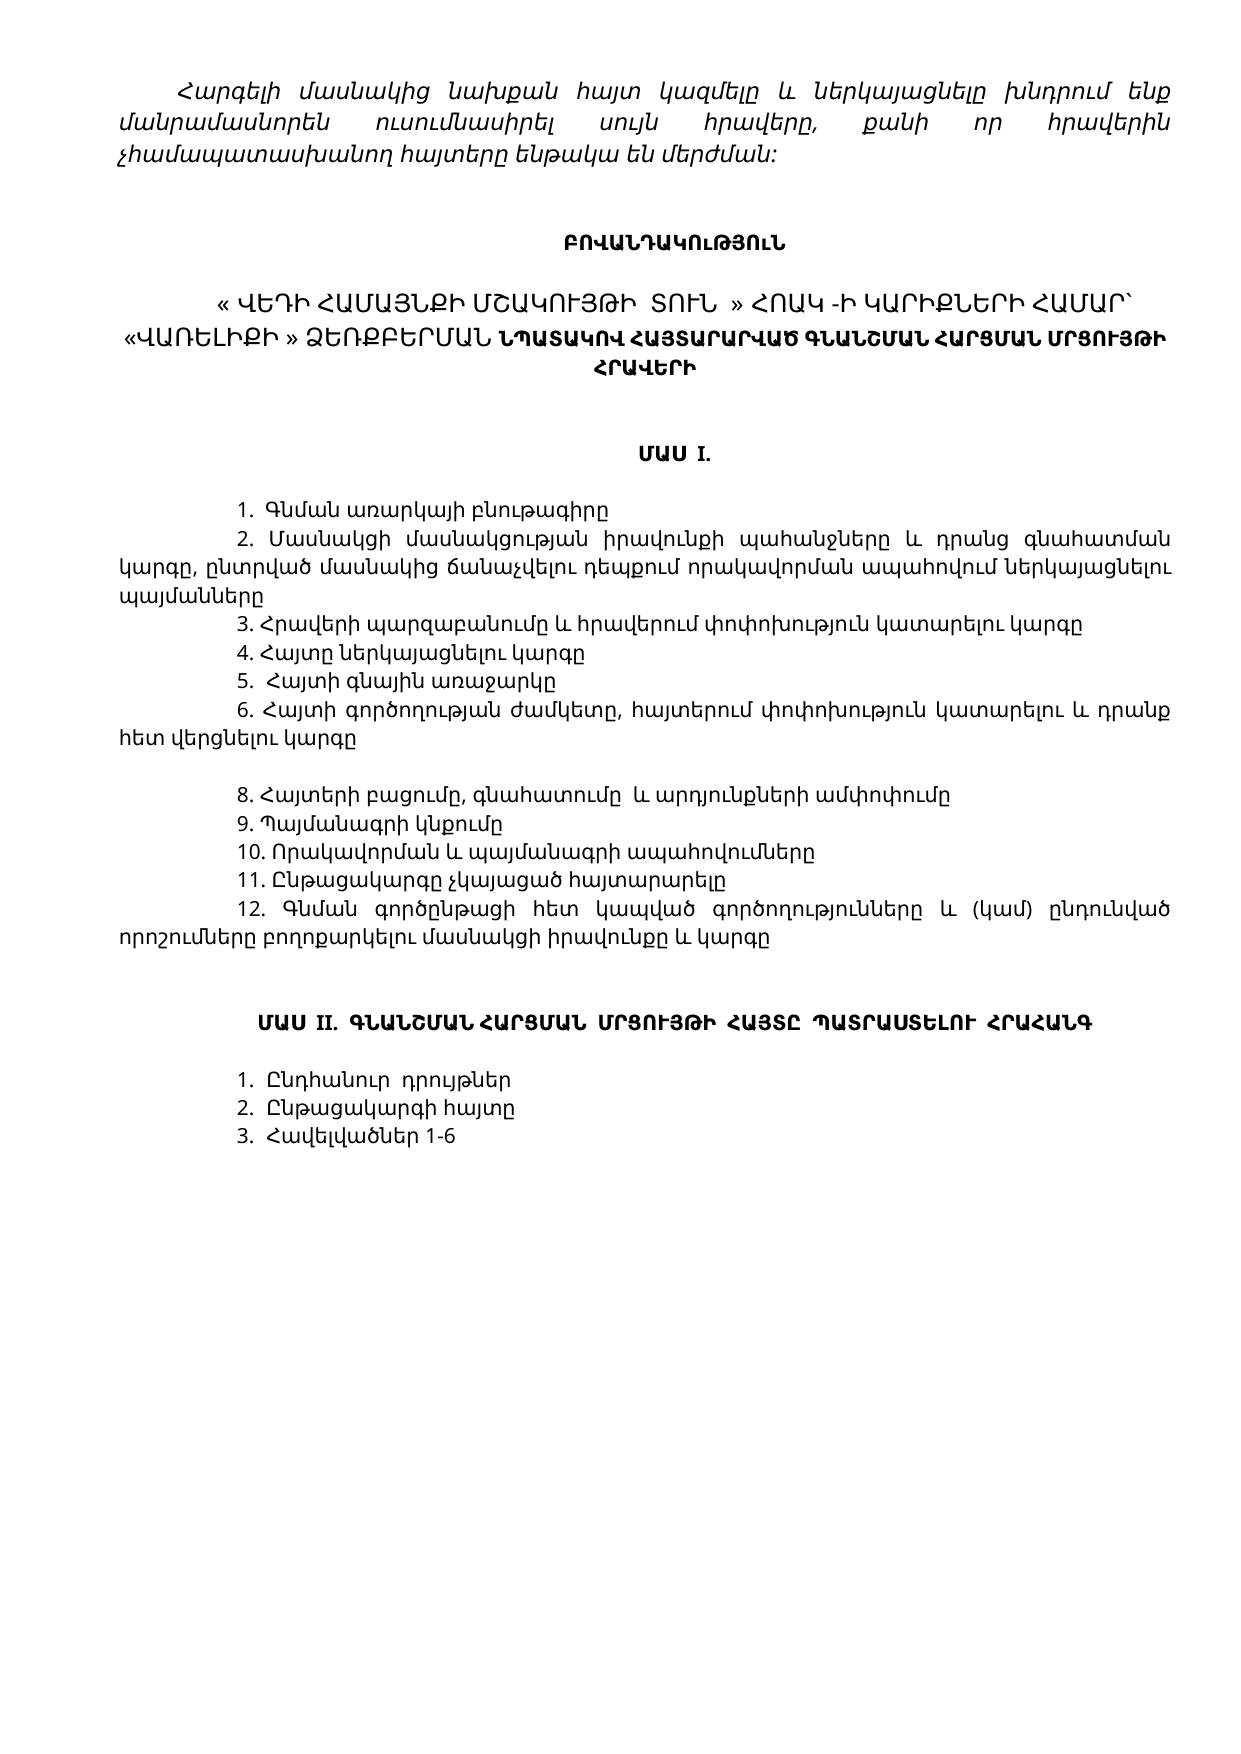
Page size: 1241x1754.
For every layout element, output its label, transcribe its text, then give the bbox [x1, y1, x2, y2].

text 10. Որակավորման և պայմանագրի ապահովումները [118, 837, 1171, 866]
text 3. Հրավերի պարզաբանումը և հրավերում փոփոխություն կատարելու կարգը [118, 609, 1171, 638]
text 1. Գնման առարկայի բնութագիրը [118, 496, 1171, 524]
text ԲՈՎԱՆԴԱԿՈւԹՅՈւՆ [118, 228, 1171, 257]
text ՄԱՍ II. ԳՆԱՆՇՄԱՆ ՀԱՐՑՄԱՆ ՄՐՑՈՒՅԹԻ ՀԱՅՏԸ ՊԱՏՐԱՍՏԵԼՈՒ ՀՐԱՀԱՆԳ [118, 1008, 1171, 1036]
text 2. Մասնակցի մասնակցության իրավունքի պահանջները և դրանց գնահատման կարգը, ընտրված մասնակից ճանաչվելու դեպքում որակավորման ապահովում ներկայացնելու պայմանները [118, 524, 1171, 609]
text 8. Հայտերի բացումը, գնահատումը և արդյունքների ամփոփումը [118, 780, 1171, 809]
text 11. Ընթացակարգը չկայացած հայտարարելը [118, 866, 1171, 894]
text 12. Գնման գործընթացի հետ կապված գործողությունները և (կամ) ընդունված որոշումները բողոքարկելու մասնակցի իրավունքը և կարգը [118, 894, 1171, 951]
text ՄԱՍ I. [118, 439, 1171, 467]
text 5. Հայտի գնային առաջարկը [118, 666, 1171, 695]
text 9. Պայմանագրի կնքումը [118, 809, 1171, 837]
text Հարգելի մասնակից նախքան հայտ կազմելը և ներկայացնելը խնդրում ենք մանրամասնորեն ուսումնասիրել սույն հրավերը, քանի որ հրավերին չհամապատասխանող հայտերը ենթակա են մերժման: [118, 75, 1171, 169]
text 3. Հավելվածներ 1-6 [118, 1122, 1171, 1150]
text 4. Հայտը ներկայացնելու կարգը [118, 638, 1171, 666]
text « ՎԵԴԻ ՀԱՄԱՅՆՔԻ ՄՇԱԿՈՒՅԹԻ ՏՈՒՆ » ՀՈԱԿ -Ի ԿԱՐԻՔՆԵՐԻ ՀԱՄԱՐ` «ՎԱՌԵԼԻՔԻ » ՁԵՌՔԲԵՐՄԱՆ ՆՊԱՏԱԿՈՎ ՀԱՅՏԱՐԱՐՎԱԾ ԳՆԱՆՇՄԱՆ ՀԱՐՑՄԱՆ ՄՐՑՈՒՅԹԻ ՀՐԱՎԵՐԻ [118, 285, 1171, 382]
text 1. Ընդհանուր դրույթներ [118, 1065, 1171, 1093]
text 2. Ընթացակարգի հայտը [118, 1093, 1171, 1122]
text 6. Հայտի գործողության ժամկետը, հայտերում փոփոխություն կատարելու և դրանք հետ վերցնելու կարգը [118, 695, 1171, 752]
